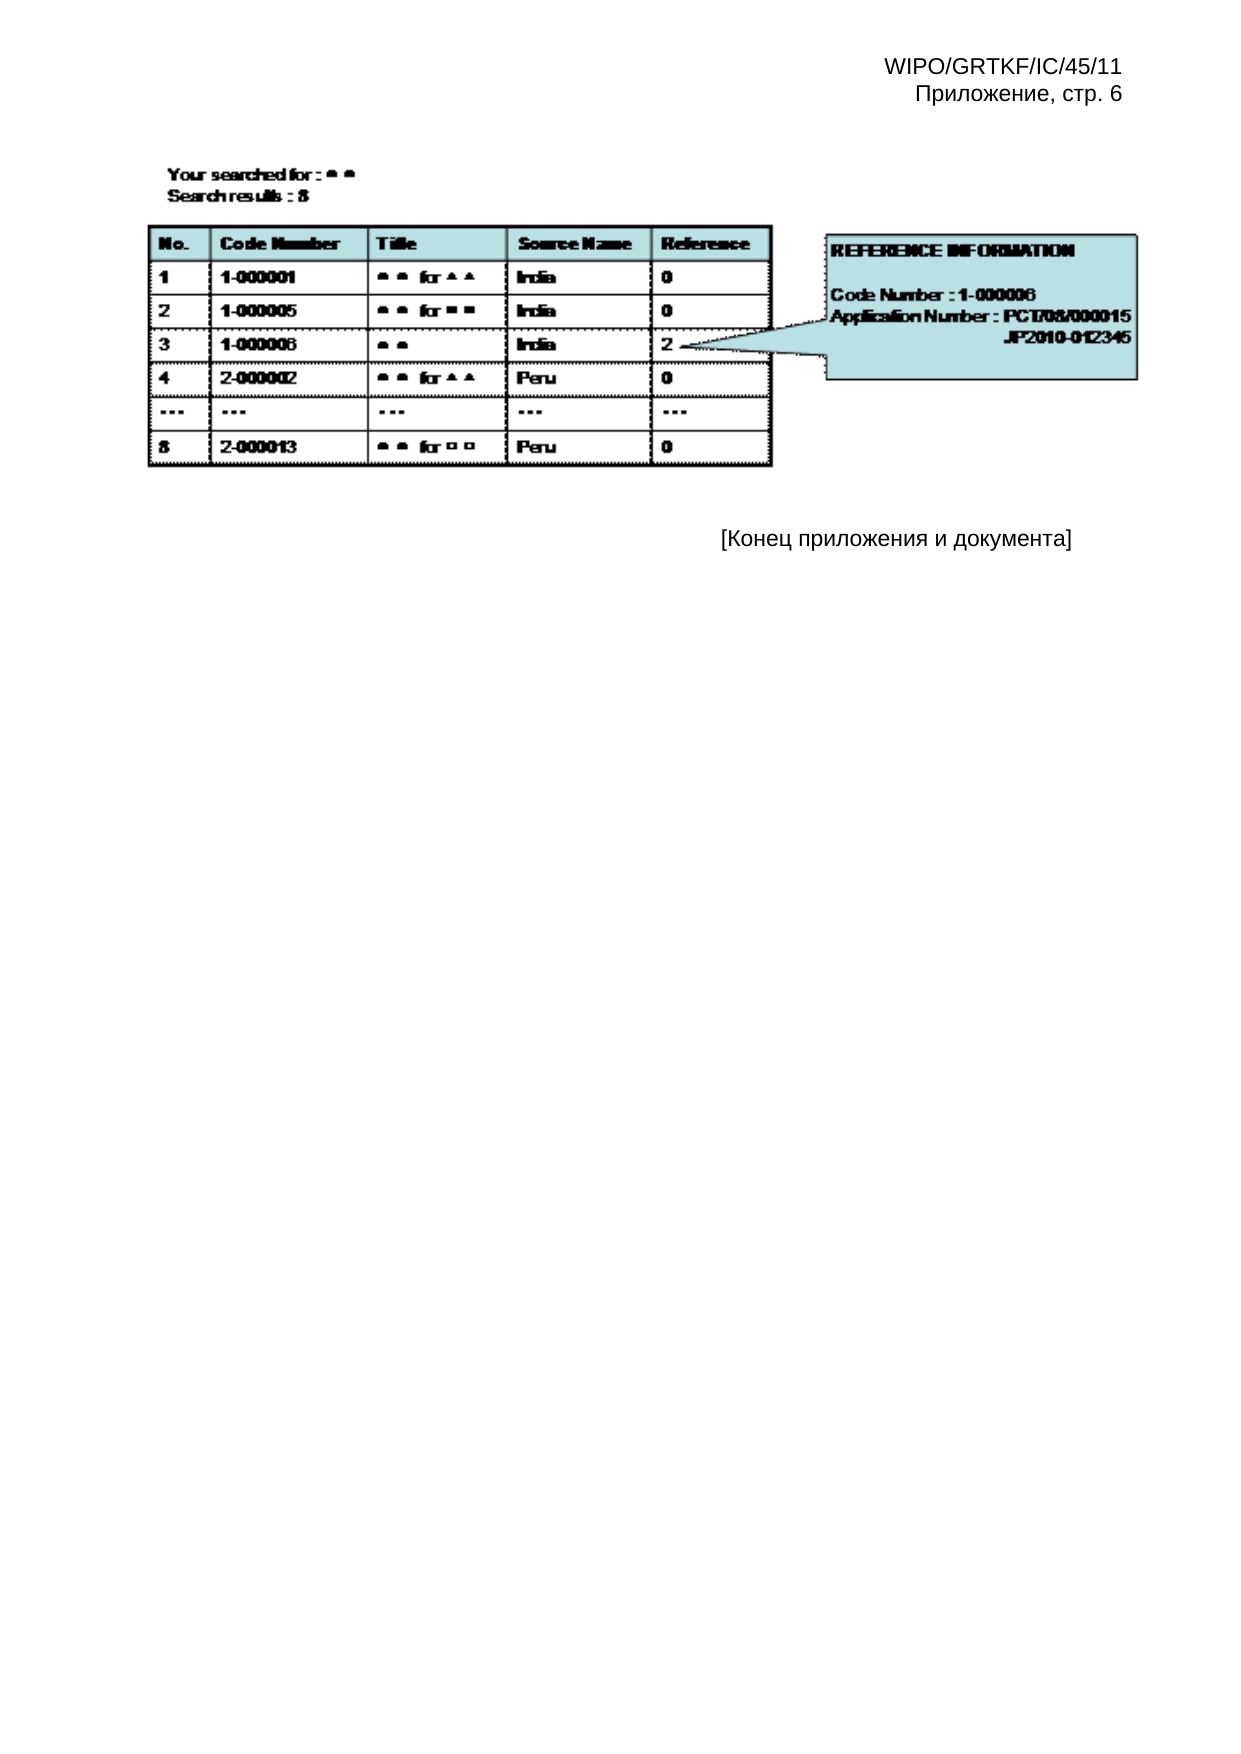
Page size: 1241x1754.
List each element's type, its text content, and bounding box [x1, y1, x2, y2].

text [Конец приложения и документа] [721, 525, 1122, 552]
picture [147, 158, 1149, 471]
